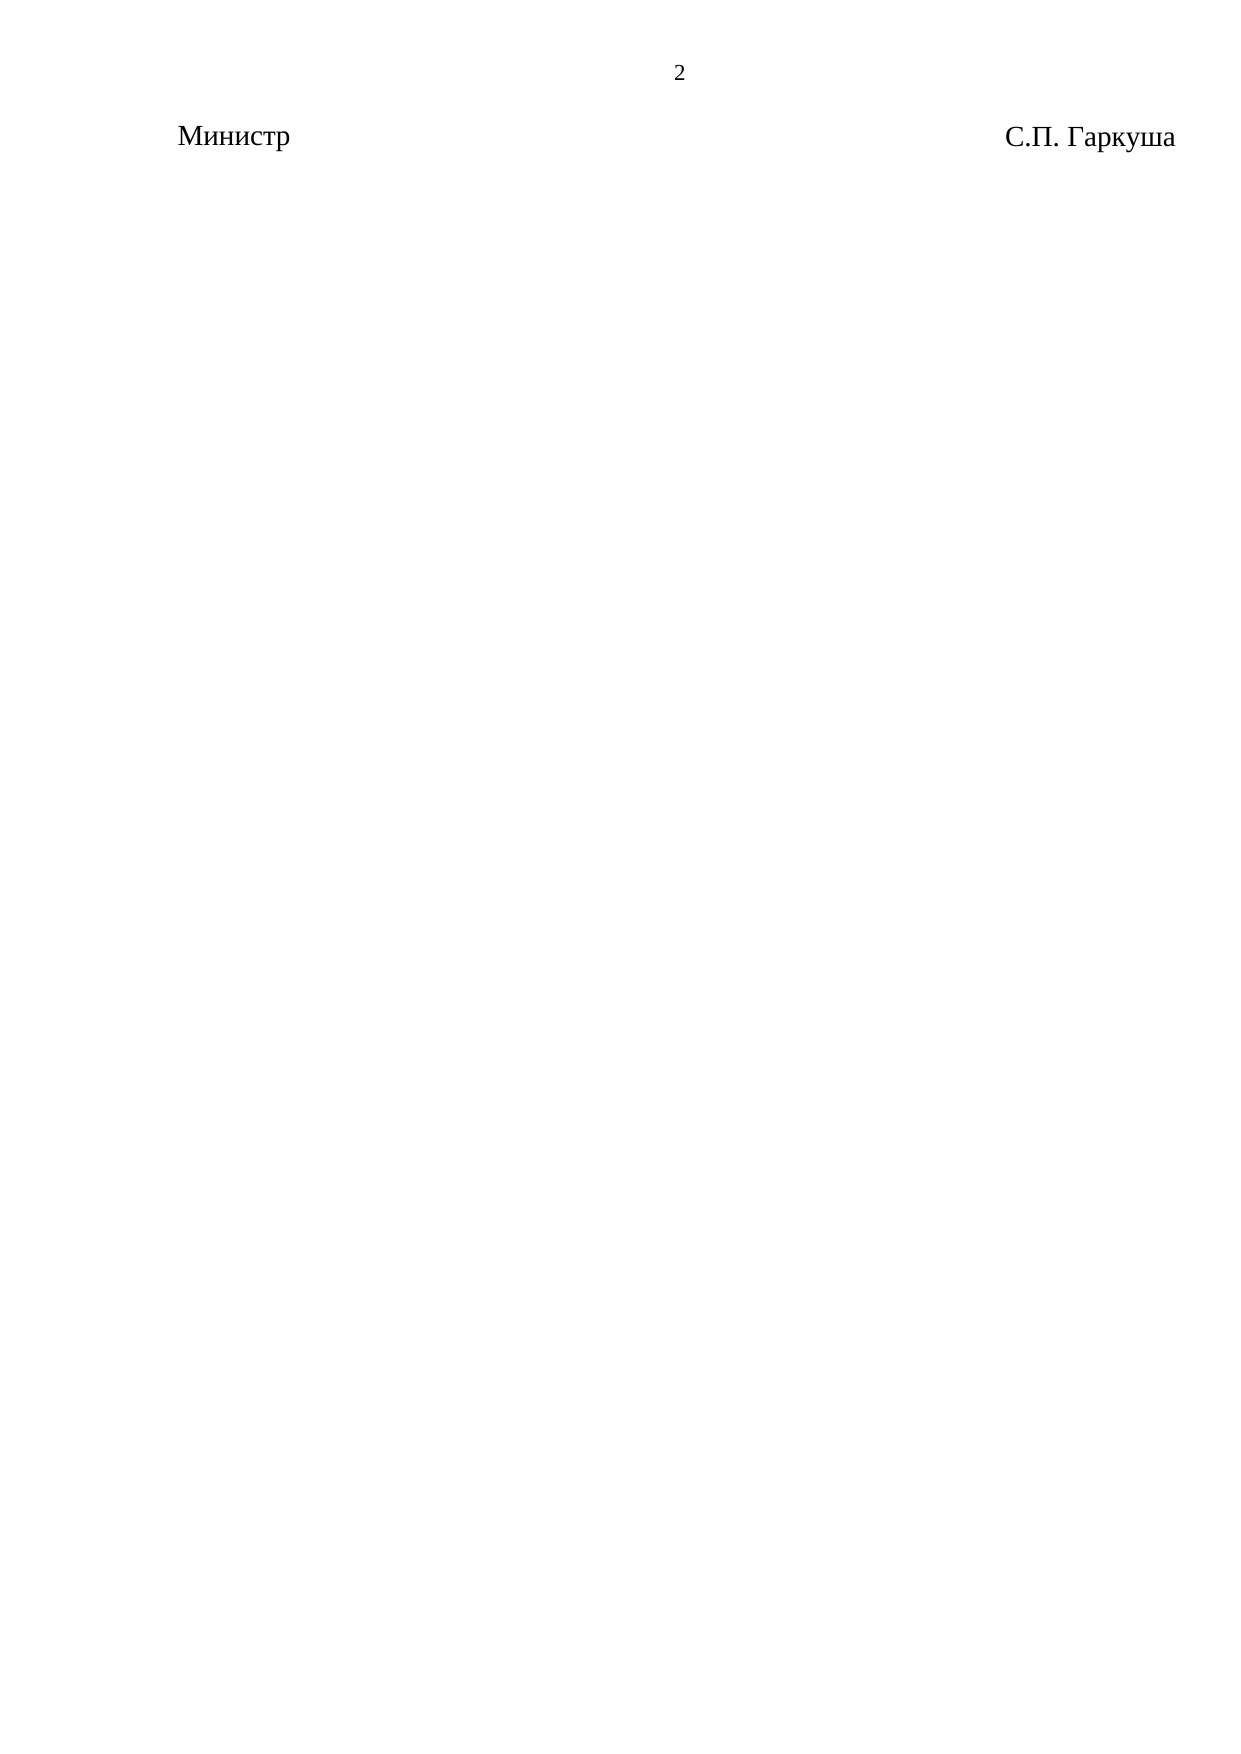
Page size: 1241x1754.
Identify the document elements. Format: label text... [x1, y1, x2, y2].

text Министр С.П. Гаркуша [177, 118, 1182, 153]
